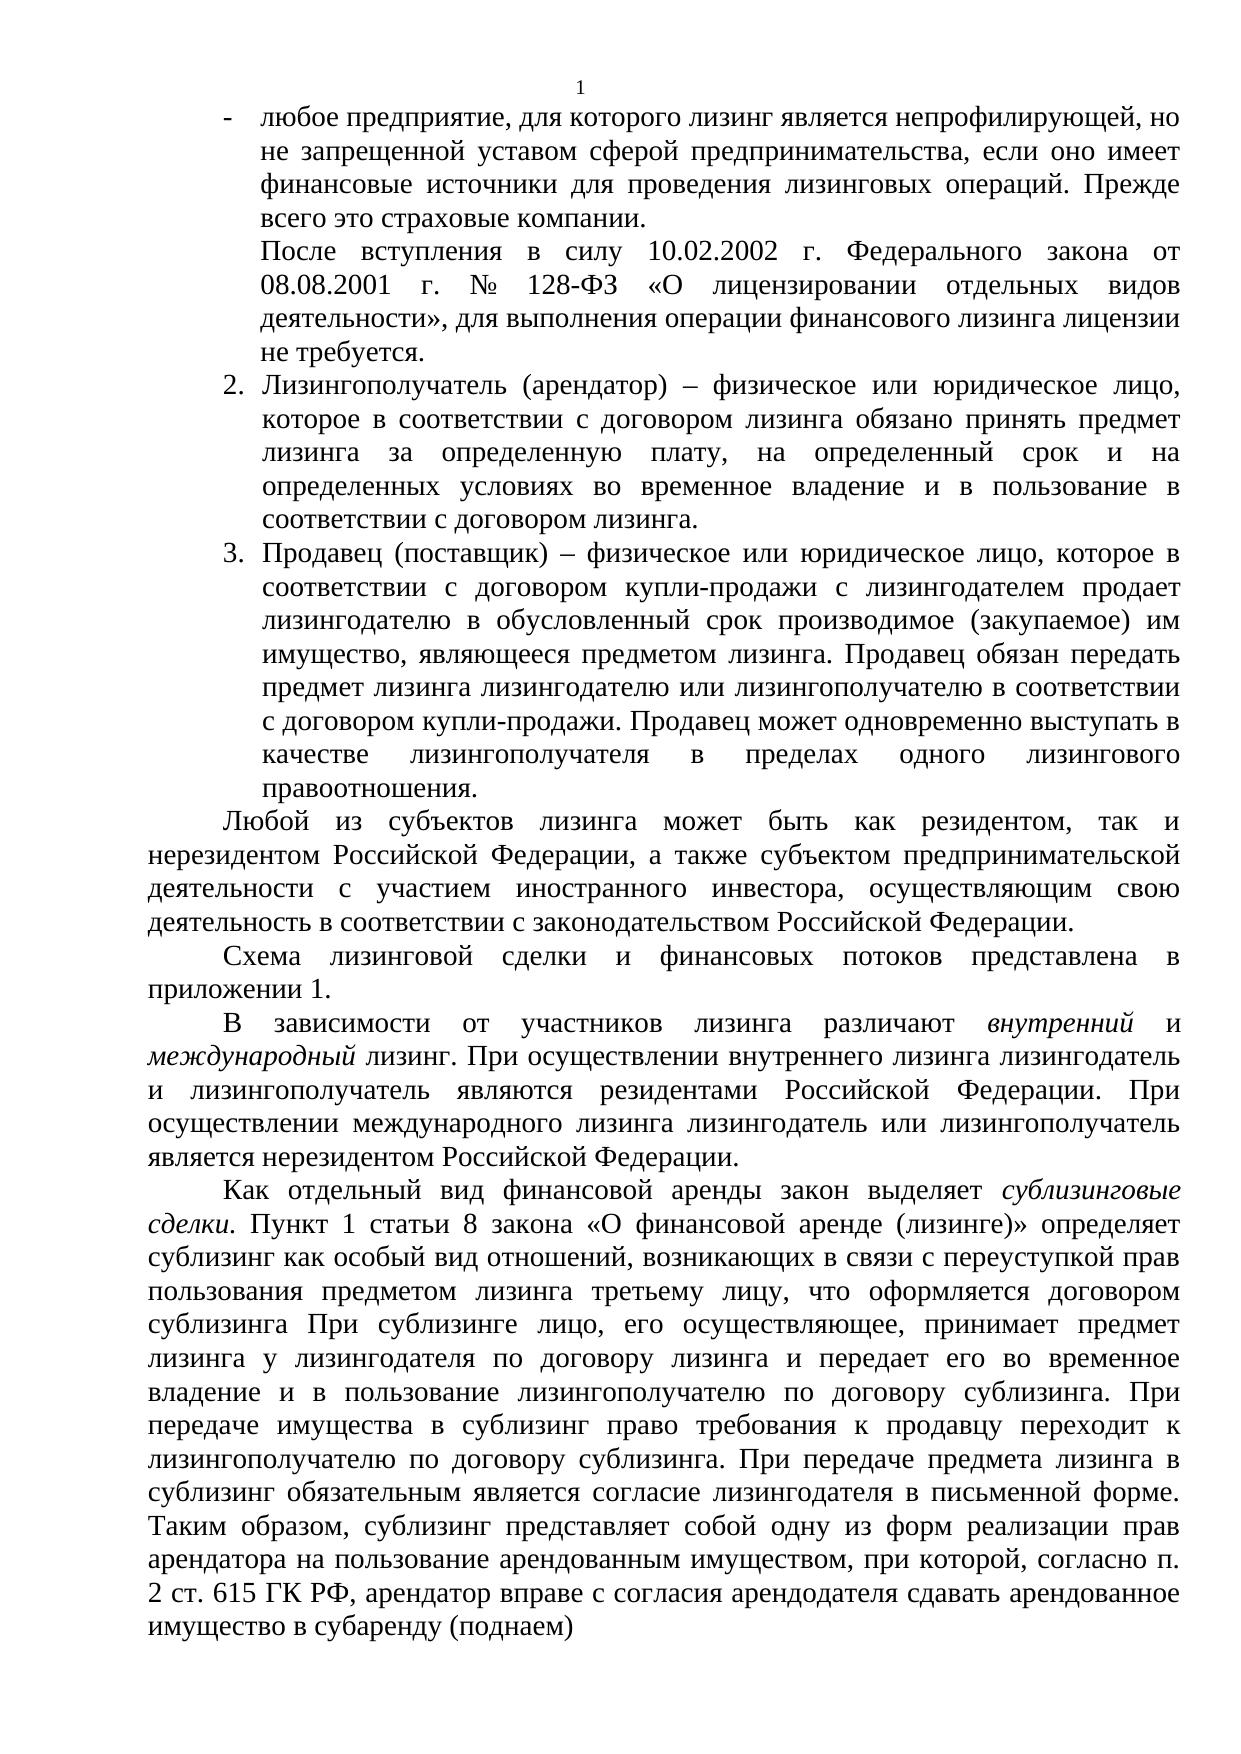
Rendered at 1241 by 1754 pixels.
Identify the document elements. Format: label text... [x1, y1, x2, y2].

text В зависимости от участников лизинга различают внутренний и международный лизинг. При осуществлении внутреннего лизинга лизингодатель и лизингополучатель являются резидентами Российской Федерации. При осуществлении международного лизинга лизингодатель или лизингополучатель является нерезидентом Российской Федерации. [148, 1005, 1181, 1172]
text Как отдельный вид финансовой аренды закон выделяет сублизинговые сделки. Пункт 1 статьи 8 закона «О финансовой аренде (лизинге)» определяет сублизинг как особый вид отношений, возникающих в связи с переуступкой прав пользования предметом лизинга третьему лицу, что оформляется договором сублизинга При сублизинге лицо, его осуществляющее, принимает предмет лизинга у лизингодателя по договору лизинга и передает его во временное владение и в пользование лизингополучателю по договору сублизинга. При передаче имущества в сублизинг право требования к продавцу переходит к лизингополучателю по договору сублизинга. При передаче предмета лизинга в сублизинг обязательным является согласие лизингодателя в письменной форме. Таким образом, сублизинг представляет собой одну из форм реализации прав арендатора на пользование арендованным имуществом, при которой, согласно п. 2 ст. 615 ГК РФ, арендатор вправе с согласия арендодателя сдавать арендованное имущество в субаренду (поднаем) [148, 1172, 1181, 1642]
text Схема лизинговой сделки и финансовых потоков представлена в приложении 1. [148, 938, 1181, 1005]
text После вступления в силу 10.02.2002 г. Федерального закона от 08.08.2001 г. № 128-ФЗ «О лицензировании отдельных видов деятельности», для выполнения операции финансового лизинга лицензии не требуется. [260, 233, 1181, 367]
list любое предприятие, для которого лизинг является непрофилирующей, но не запрещенной уставом сферой предпринимательства, если оно имеет финансовые источники для проведения лизинговых операций. Прежде всего это страховые компании. [223, 99, 1181, 233]
text Любой из субъектов лизинга может быть как резидентом, так и нерезидентом Российской Федерации, а также субъектом предпринимательской деятельности с участием иностранного инвестора, осуществляющим свою деятельность в соответствии с законодательством Российской Федерации. [148, 803, 1181, 938]
list Продавец (поставщик) – физическое или юридическое лицо, которое в соответствии с договором купли-продажи с лизингодателем продает лизингодателю в обусловленный срок производимое (закупаемое) им имущество, являющееся предметом лизинга. Продавец обязан передать предмет лизинга лизингодателю или лизингополучателю в соответствии с договором купли-продажи. Продавец может одновременно выступать в качестве лизингополучателя в пределах одного лизингового правоотношения. [223, 535, 1181, 803]
list Лизингополучатель (арендатор) – физическое или юридическое лицо, которое в соответствии с договором лизинга обязано принять предмет лизинга за определенную плату, на определенный срок и на определенных условиях во временное владение и в пользование в соответствии с договором лизинга. [223, 367, 1181, 535]
